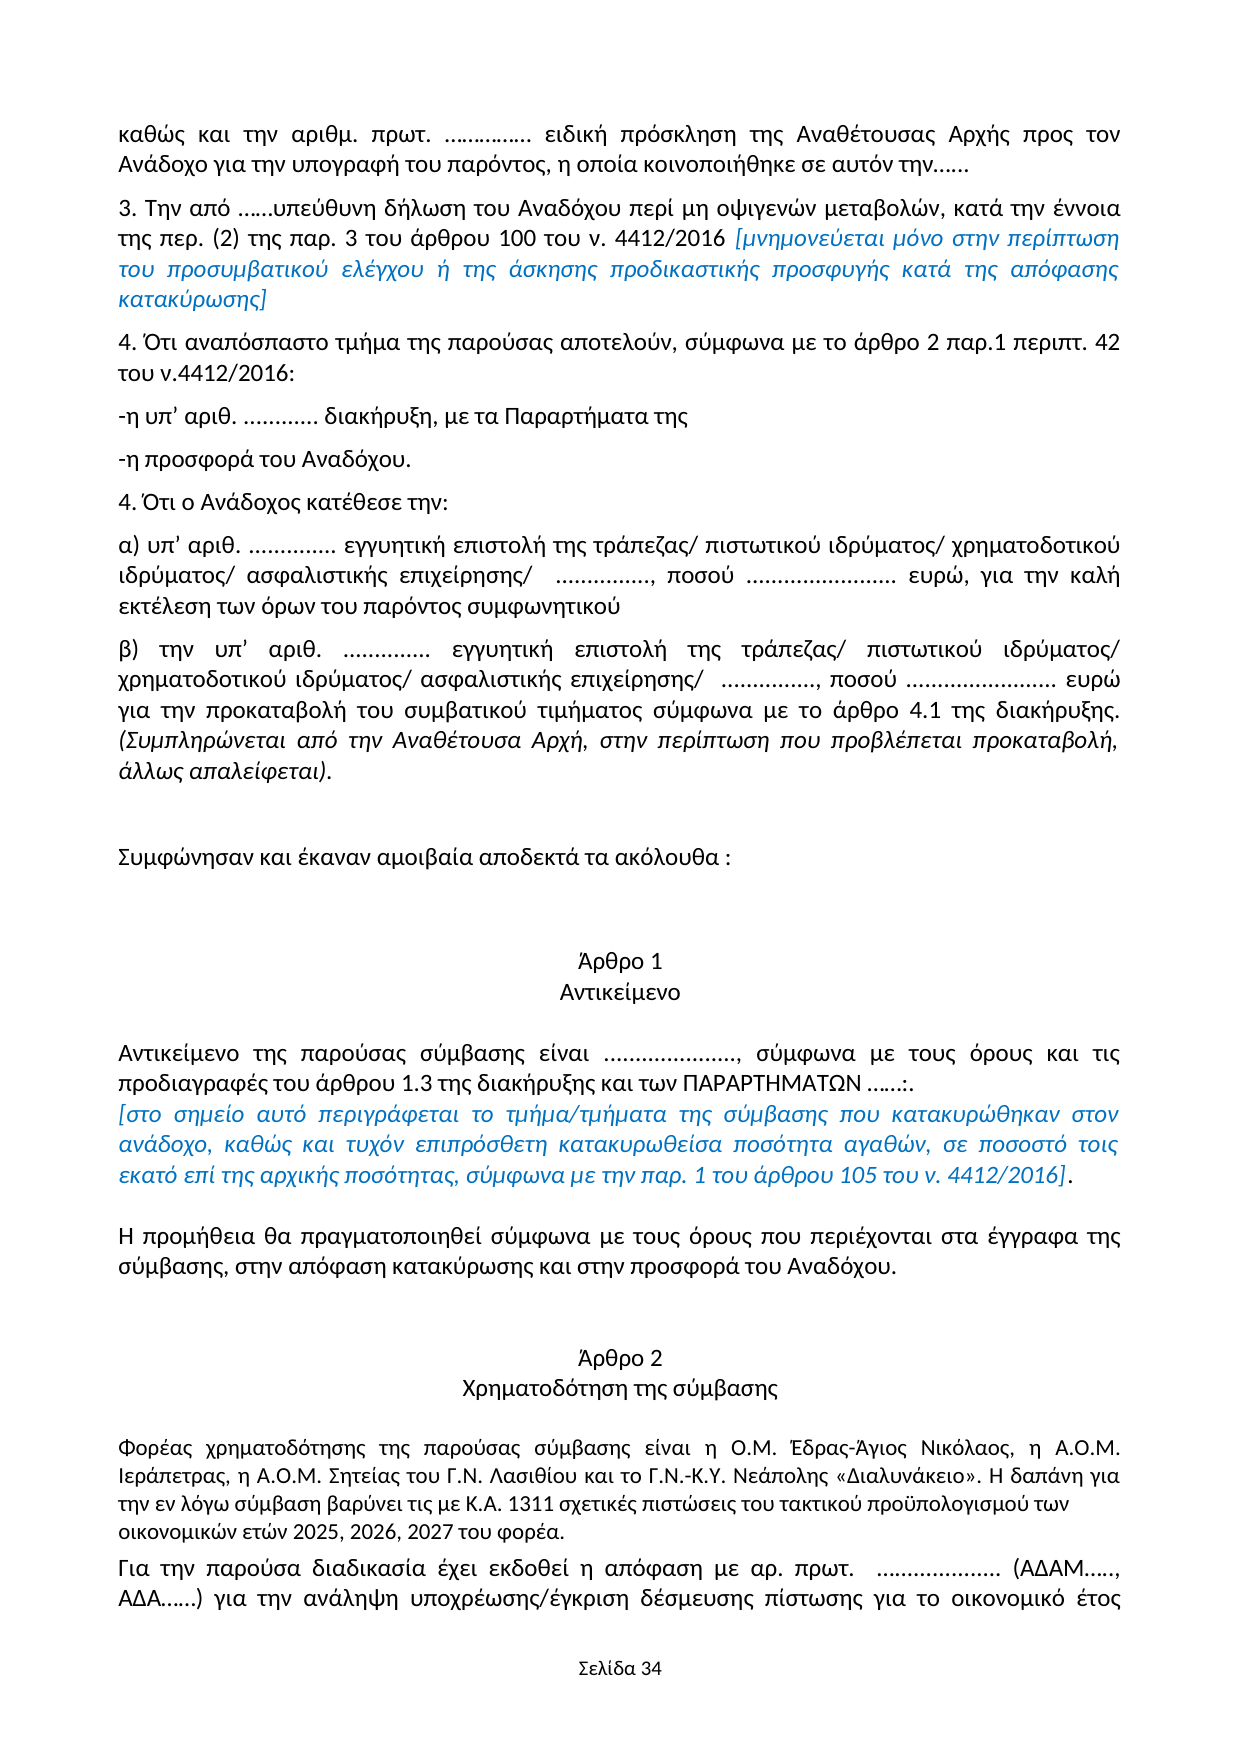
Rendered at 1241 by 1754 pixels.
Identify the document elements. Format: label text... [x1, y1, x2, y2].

text Άρθρο 2 [118, 1342, 1122, 1372]
text [στο σημείο αυτό περιγράφεται το τμήμα/τμήματα της σύμβασης που κατακυρώθηκαν στον ανάδοχο, καθώς και τυχόν επιπρόσθετη κατακυρωθείσα ποσότητα αγαθών, σε ποσοστό τοις εκατό επί της αρχικής ποσότητας, σύμφωνα με την παρ. 1 του άρθρου 105 του ν. 4412/2016]. [118, 1098, 1122, 1189]
text Άρθρο 1 [118, 945, 1122, 976]
text -η προσφορά του Αναδόχου. [118, 443, 1122, 473]
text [118, 118, 1122, 179]
text 4. Ότι ο Ανάδοχος κατέθεσε την: [118, 486, 1122, 516]
text Συμφώνησαν και έκαναν αμοιβαία αποδεκτά τα ακόλουθα : [118, 841, 1122, 872]
text 3. Την από ……υπεύθυνη δήλωση του Αναδόχου περί μη οψιγενών μεταβολών, κατά την έννοια της περ. (2) της παρ. 3 του άρθρου 100 του ν. 4412/2016 [μνημονεύεται μόνο στην περίπτωση του προσυμβατικού ελέγχου ή της άσκησης προδικαστικής προσφυγής κατά της απόφασης κατακύρωσης] [118, 192, 1122, 314]
text Η προμήθεια θα πραγματοποιηθεί σύμφωνα με τους όρους που περιέχονται στα έγγραφα της σύμβασης, στην απόφαση κατακύρωσης και στην προσφορά του Αναδόχου. [118, 1220, 1122, 1281]
text Αντικείμενο της παρούσας σύμβασης είναι ....................., σύμφωνα με τους όρους και τις προδιαγραφές του άρθρου 1.3 της διακήρυξης και των ΠΑΡΑΡΤΗΜΑΤΩΝ ……:. [118, 1037, 1122, 1098]
text 4. Ότι αναπόσπαστο τμήμα της παρούσας αποτελούν, σύμφωνα με το άρθρο 2 παρ.1 περιπτ. 42 του ν.4412/2016: [118, 326, 1122, 387]
text α) υπ’ αριθ. .............. εγγυητική επιστολή της τράπεζας/ πιστωτικού ιδρύματος/ χρηματοδοτικού ιδρύματος/ ασφαλιστικής επιχείρησης/ ..............., ποσού ........................ ευρώ, για την καλή εκτέλεση των όρων του παρόντος συμφωνητικού [118, 529, 1122, 620]
text οικονομικών ετών 2025, 2026, 2027 του φορέα. [118, 1517, 1122, 1546]
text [118, 1552, 1122, 1613]
text Αντικείμενο [118, 976, 1122, 1006]
text -η υπ’ αριθ. ............ διακήρυξη, με τα Παραρτήματα της [118, 400, 1122, 430]
text Χρηματοδότηση της σύμβασης [118, 1372, 1122, 1403]
text β) την υπ’ αριθ. .............. εγγυητική επιστολή της τράπεζας/ πιστωτικού ιδρύματος/ χρηματοδοτικού ιδρύματος/ ασφαλιστικής επιχείρησης/ ..............., ποσού ........................ ευρώ για την προκαταβολή του συμβατικού τιμήματος σύμφωνα με το άρθρο 4.1 της διακήρυξης. (Συμπληρώνεται από την Αναθέτουσα Αρχή, στην περίπτωση που προβλέπεται προκαταβολή, άλλως απαλείφεται). [118, 633, 1122, 786]
text Φορέας χρηματοδότησης της παρούσας σύμβασης είναι η Ο.Μ. Έδρας-Άγιος Νικόλαος, η Α.Ο.Μ. Ιεράπετρας, η Α.Ο.Μ. Σητείας του Γ.Ν. Λασιθίου και το Γ.Ν.-Κ.Υ. Νεάπολης «Διαλυνάκειο». Η δαπάνη για την εν λόγω σύμβαση βαρύνει τις με Κ.Α. 1311 σχετικές πιστώσεις του τακτικού προϋπολογισμού των [118, 1433, 1122, 1517]
